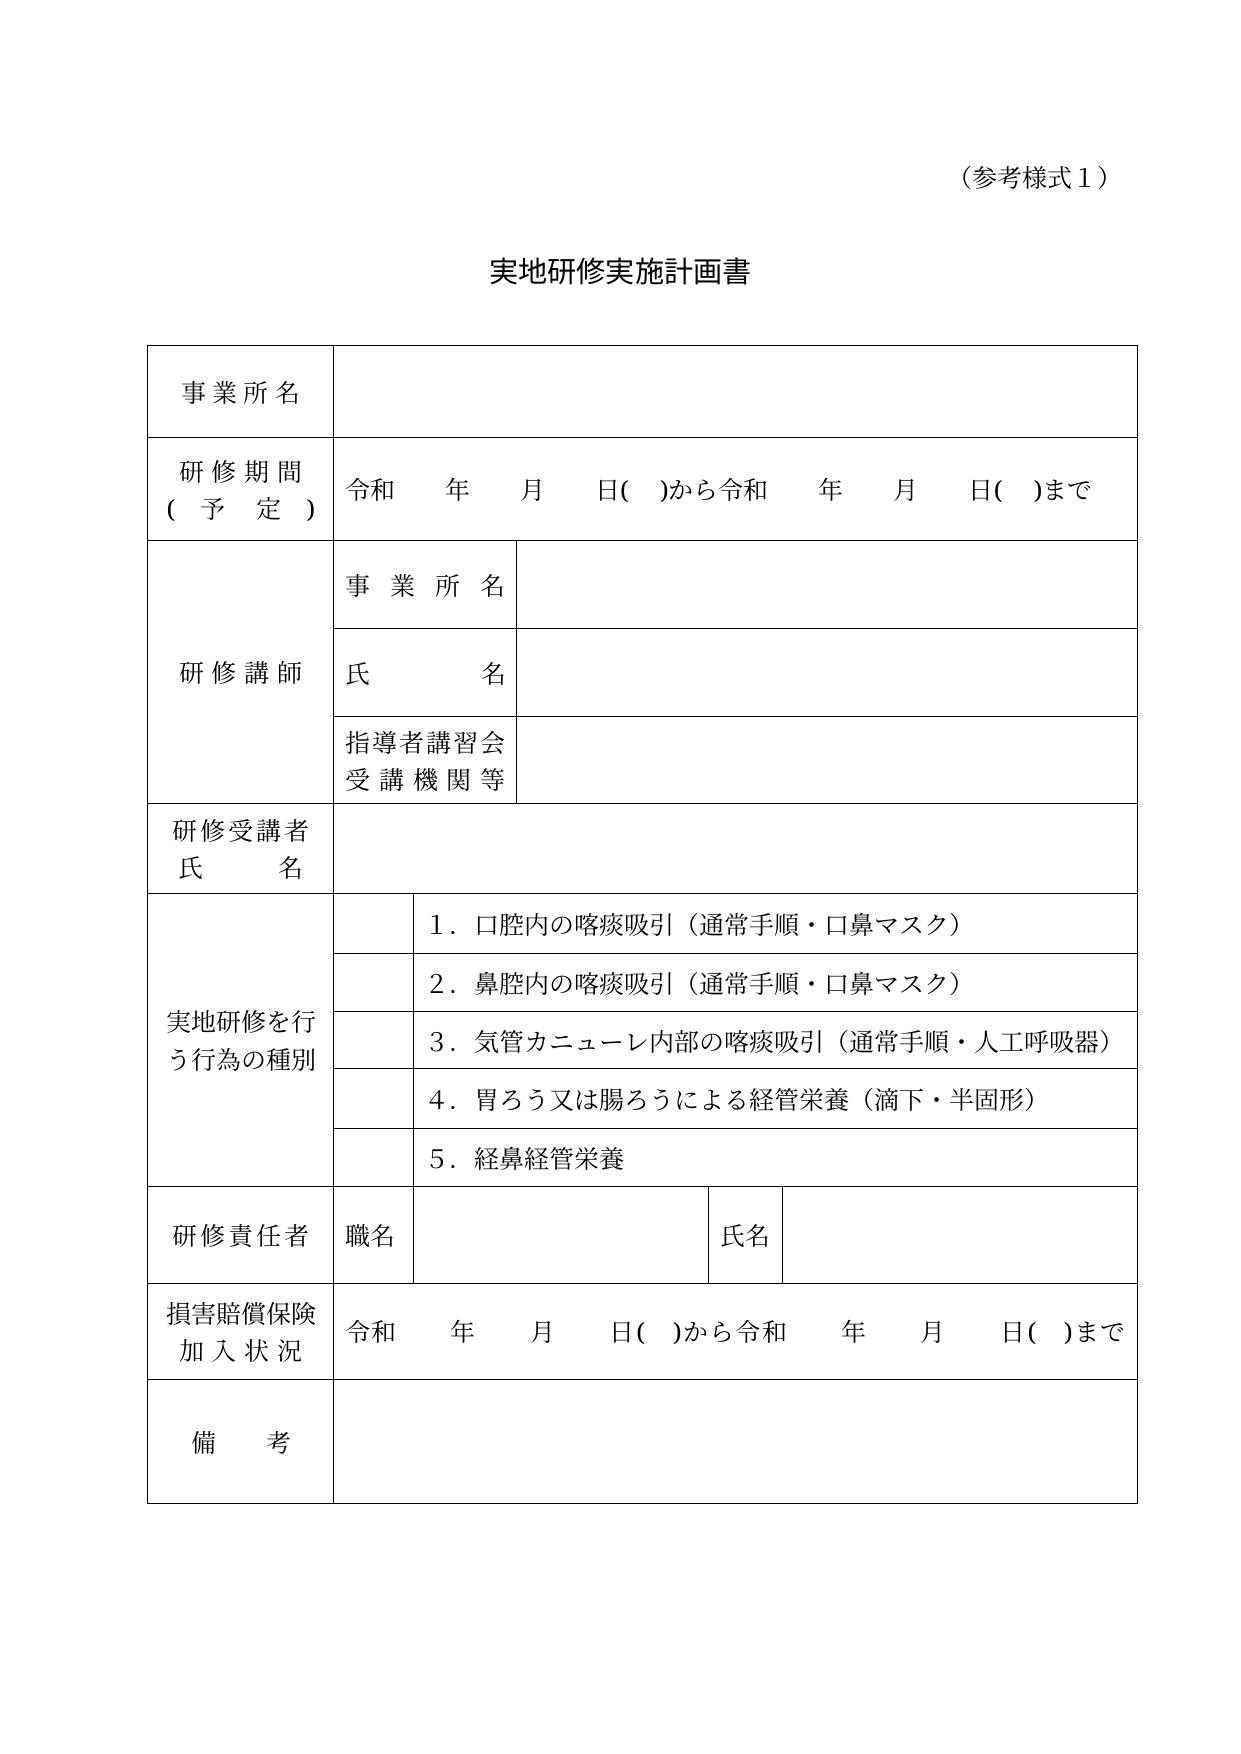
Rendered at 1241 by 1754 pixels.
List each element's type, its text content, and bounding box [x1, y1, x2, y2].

table_cell [334, 1129, 413, 1186]
table_cell 氏 名 [334, 629, 516, 716]
table_cell [334, 954, 413, 1011]
table_cell 研修責任者 [148, 1187, 333, 1283]
table_cell [334, 804, 1137, 893]
table_cell 氏名 [709, 1187, 782, 1283]
table_cell 指導者講習会受講機関等 [334, 717, 516, 803]
text （参考様式１） [118, 158, 1122, 196]
table_cell 事業所名 [334, 541, 516, 628]
table_cell [414, 1187, 708, 1283]
table_cell １．口腔内の喀痰吸引（通常手順・口鼻マスク） [414, 894, 1137, 953]
table_header 事 業 所 名 [148, 346, 333, 437]
table_cell 研修期間 ( 予 定 ) [148, 438, 333, 540]
table_cell 令和 年 月 日( )から令和 年 月 日( )まで [334, 1284, 1137, 1378]
table_cell 研修講師 [148, 541, 333, 803]
table_cell [517, 629, 1137, 716]
table_cell [334, 1380, 1137, 1503]
table_cell [334, 1069, 413, 1128]
table_cell 実地研修を行う行為の種別 [148, 894, 333, 1186]
table_cell [334, 894, 413, 953]
table_cell ２．鼻腔内の喀痰吸引（通常手順・口鼻マスク） [414, 954, 1137, 1011]
table_cell [517, 541, 1137, 628]
table_cell 備考 [148, 1380, 333, 1503]
table_cell 損害賠償保険加入状況 [148, 1284, 333, 1378]
table_cell 研修受講者 氏 名 [148, 804, 333, 893]
table_cell 令和 年 月 日( )から令和 年 月 日( )まで [334, 438, 1137, 540]
table_cell [334, 1012, 413, 1068]
table_cell ４．胃ろう又は腸ろうによる経管栄養（滴下・半固形） [414, 1069, 1137, 1128]
table_cell ３．気管カニューレ内部の喀痰吸引（通常手順・人工呼吸器） [414, 1012, 1137, 1068]
text 実地研修実施計画書 [118, 233, 1122, 307]
table_cell [517, 717, 1137, 803]
table_header [334, 346, 1137, 437]
table_cell 職名 [334, 1187, 413, 1283]
table_cell [783, 1187, 1137, 1283]
table_cell ５．経鼻経管栄養 [414, 1129, 1137, 1186]
